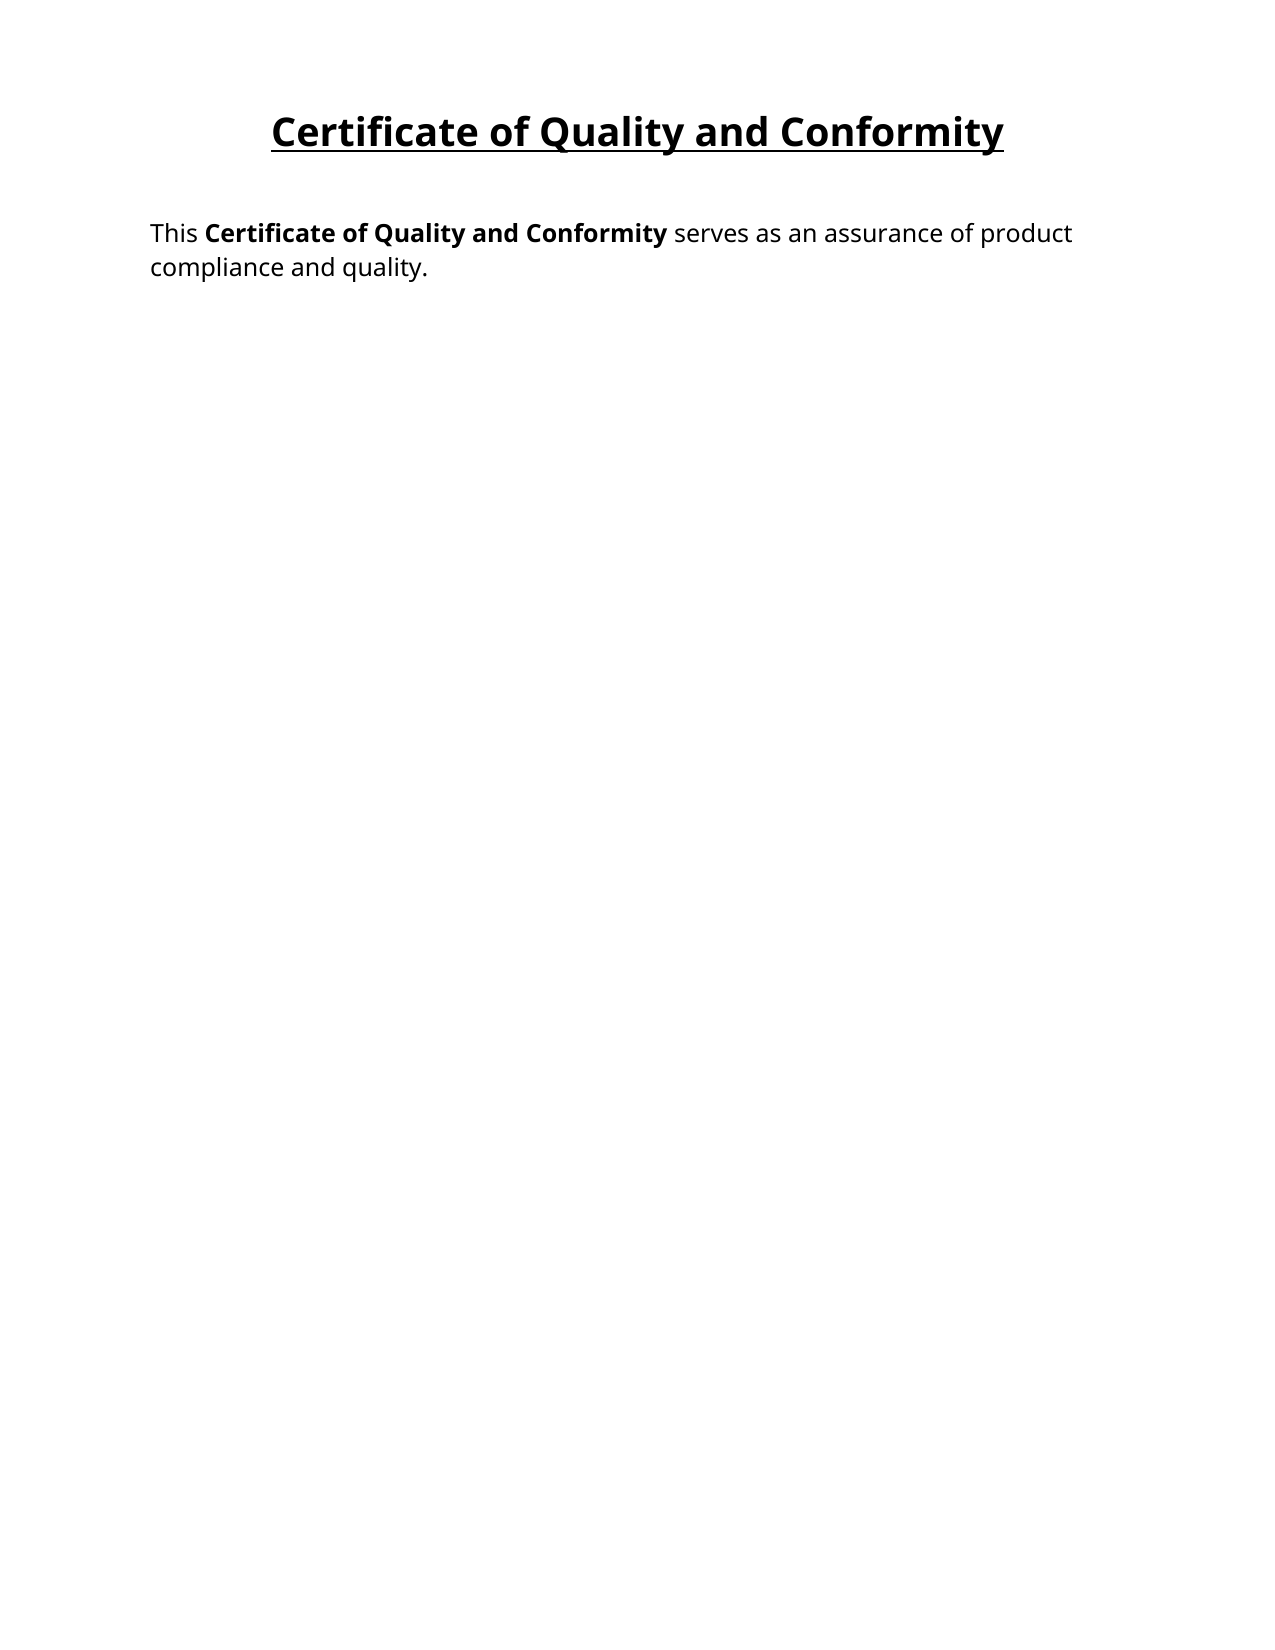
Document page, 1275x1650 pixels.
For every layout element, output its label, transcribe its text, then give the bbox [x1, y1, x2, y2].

text This Certificate of Quality and Conformity serves as an assurance of product compliance and quality. [150, 215, 1125, 283]
